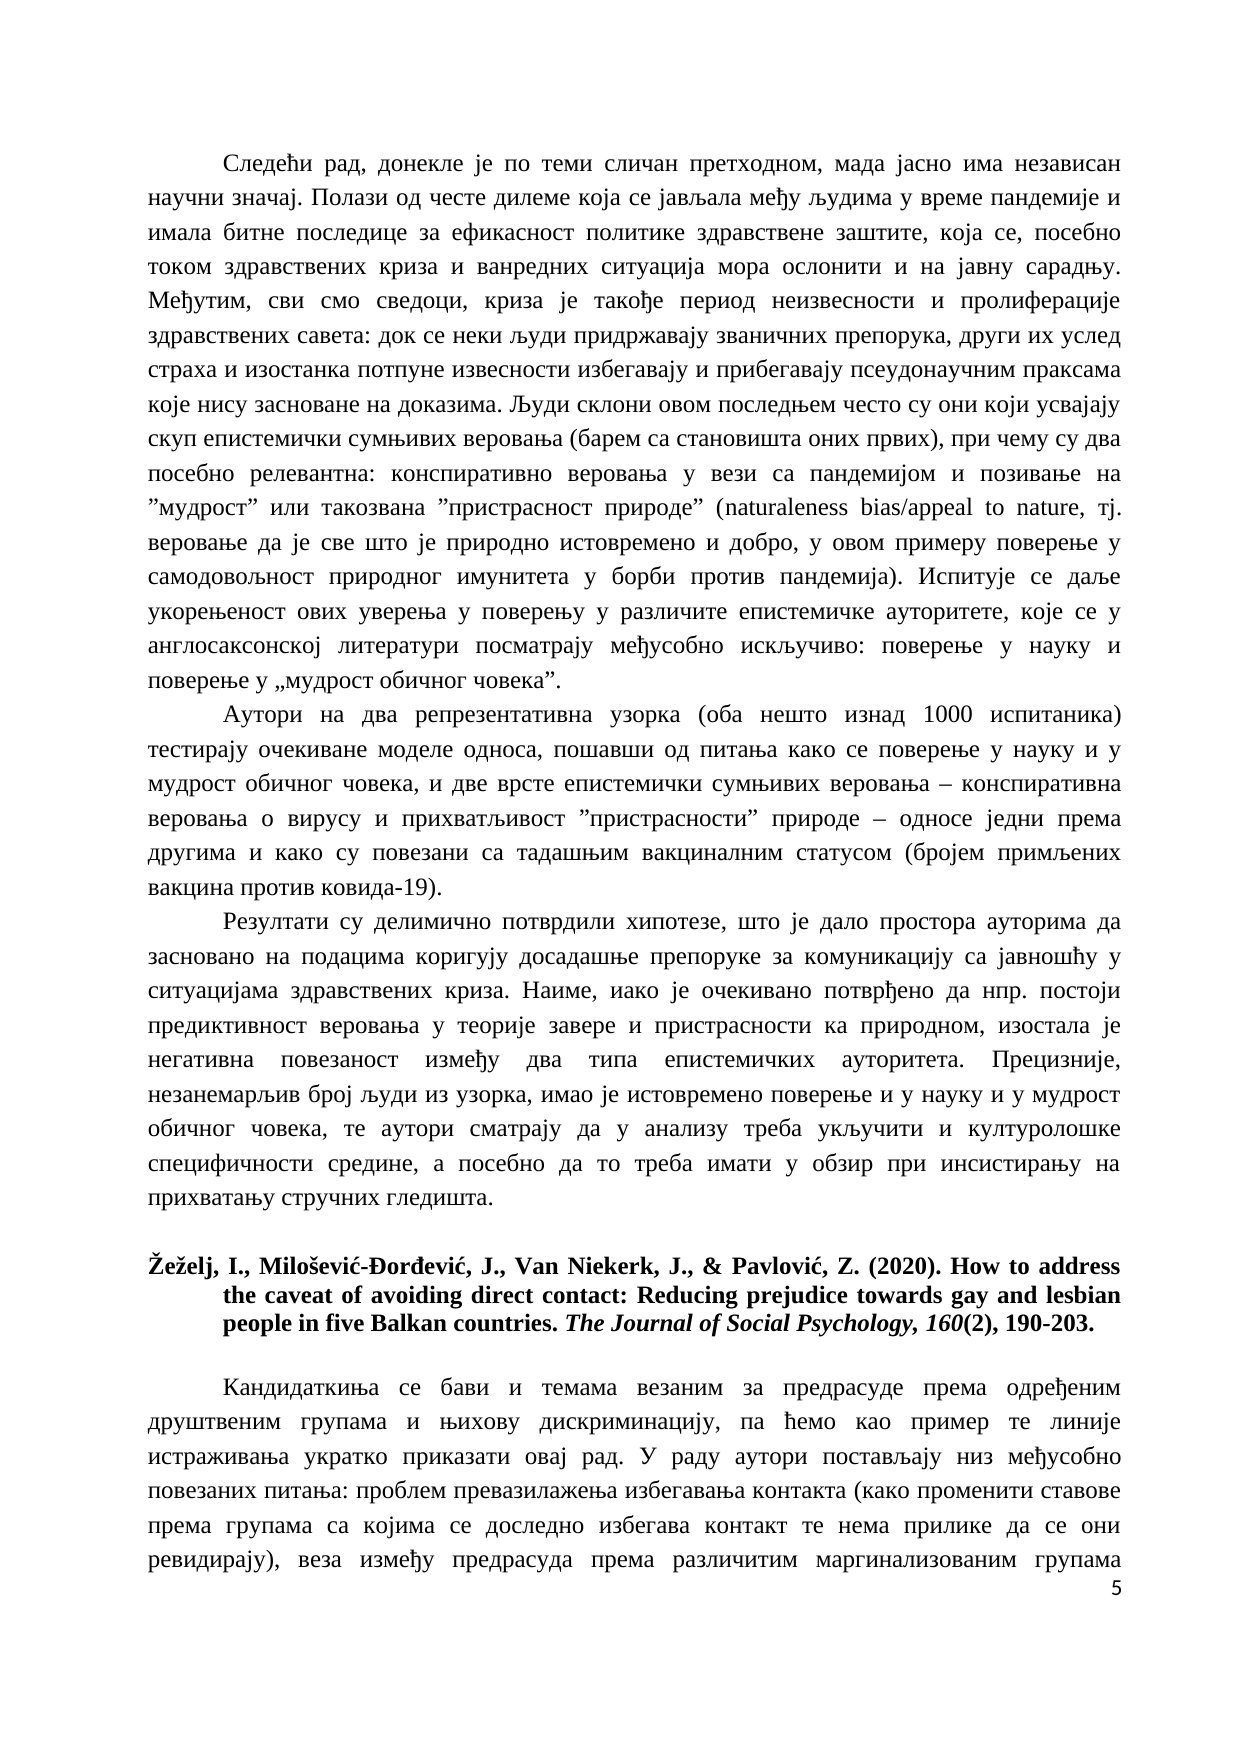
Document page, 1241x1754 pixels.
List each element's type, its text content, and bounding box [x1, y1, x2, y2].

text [148, 1372, 1122, 1573]
text Аутори на два репрезентативна узорка (оба нешто изнад 1000 испитаника) тестирају очекиване моделе односа, пошавши од питања како се поверење у науку и у мудрост обичног човека, и две врсте епистемички сумњивих веровања – конспиративна веровања о вирусу и прихватљивост ”пристрасности” природе – односе једни према другима и како су повезани са тадашњим вакциналним статусом (бројем примљених вакцина против ковида-19). [148, 699, 1122, 901]
text Резултати су делимично потврдили хипотезе, што је дало простора ауторима да засновано на подацима коригују досадашње препоруке за комуникацију са јавношћу у ситуацијама здравствених криза. Наиме, иако је очекивано потврђено да нпр. постоји предиктивност веровања у теорије завере и пристрасности ка природном, изостала је негативна повезаност између два типа епистемичких ауторитета. Прецизније, незанемарљив број људи из узорка, имао је истовремено поверење и у науку и у мудрост обичног човека, те аутори сматрају да у анализу треба укључити и културолошке специфичности средине, а посебно да то треба имати у обзир при инсистирању на прихватању стручних гледишта. [148, 906, 1122, 1211]
text Žeželj, I., Milošević-Đorđević, J., Van Niekerk, J., & Pavlović, Z. (2020). How to address the caveat of avoiding direct contact: Reducing prejudice towards gay and lesbian people in five Balkan countries. The Journal of Social Psychology, 160(2), 190-203. [148, 1251, 1122, 1337]
text Следећи рад, донекле је по теми сличан претходном, мада јасно има независан научни значај. Полази од честе дилеме која се јављала међу људима у време пандемије и имала битне последице за ефикасност политике здравствене заштите, која се, посебно током здравствених криза и ванредних ситуација мора ослонити и на јавну сарадњу. Међутим, сви смо сведоци, криза је такође период неизвесности и пролиферације здравствених савета: док се неки људи придржавају званичних препорука, други их услед страха и изостанка потпуне извесности избегавају и прибегавају псеудонаучним праксама које нису засноване на доказима. Људи склони овом последњем често су они који усвајају скуп епистемички сумњивих веровања (барем са становишта оних првих), при чему су два посебно релевантна: конспиративно веровања у вези са пандемијом и позивање на ”мудрост” или такозвана ”пристрасност природе” (naturaleness bias/appeal to nature, тј. веровање да је све што је природно истовремено и добро, у овом примеру поверење у самодовољност природног имунитета у борби против пандемија). Испитује се даље укорењеност ових уверења у поверењу у различите епистемичке ауторитете, које се у англосаксонској литератури посматрају међусобно искључиво: поверење у науку и поверење у „мудрост обичног човека”. [148, 148, 1122, 694]
